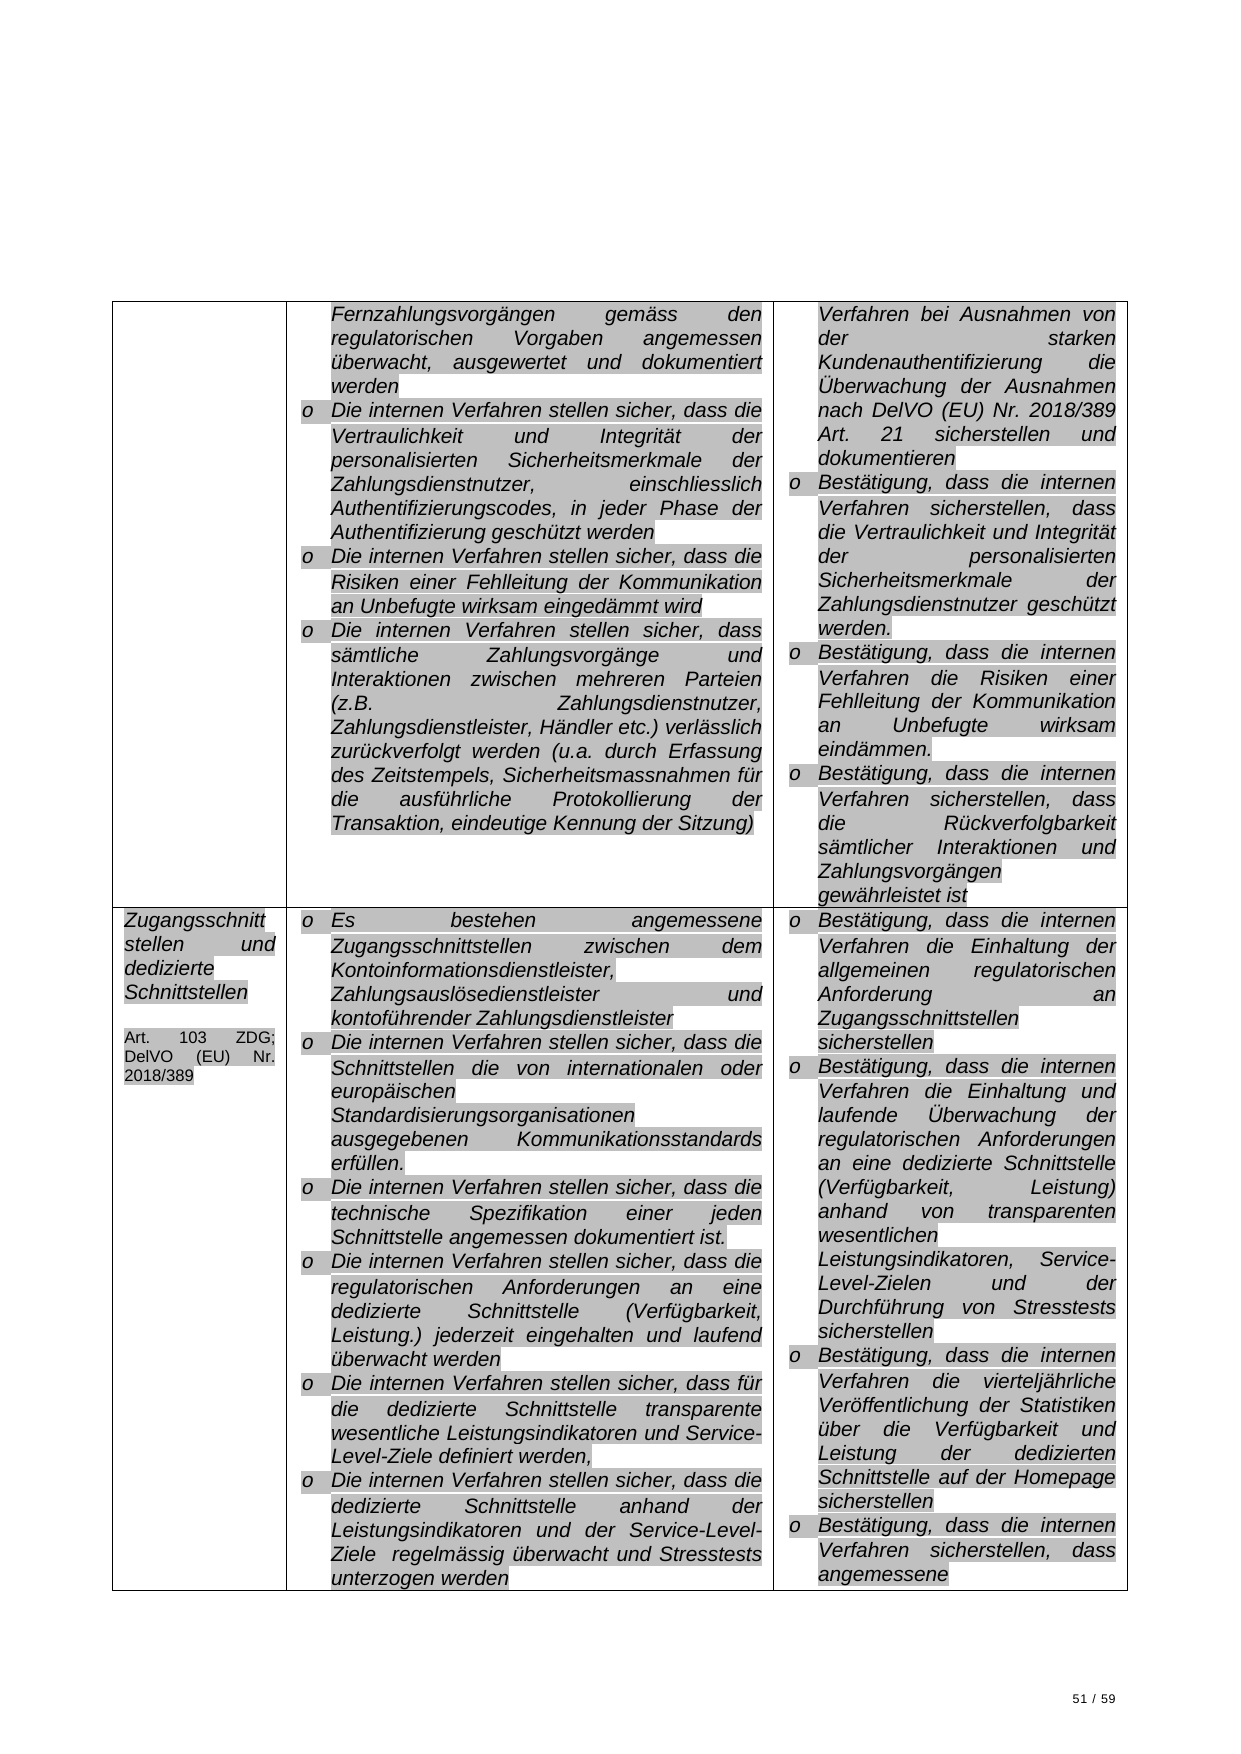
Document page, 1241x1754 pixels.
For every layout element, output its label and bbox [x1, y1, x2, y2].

table_cell [113, 908, 286, 1590]
table_cell [287, 302, 773, 907]
table_cell [774, 908, 1127, 1590]
table_cell [287, 908, 773, 1590]
table_cell [774, 302, 1127, 907]
table_cell [113, 302, 286, 907]
